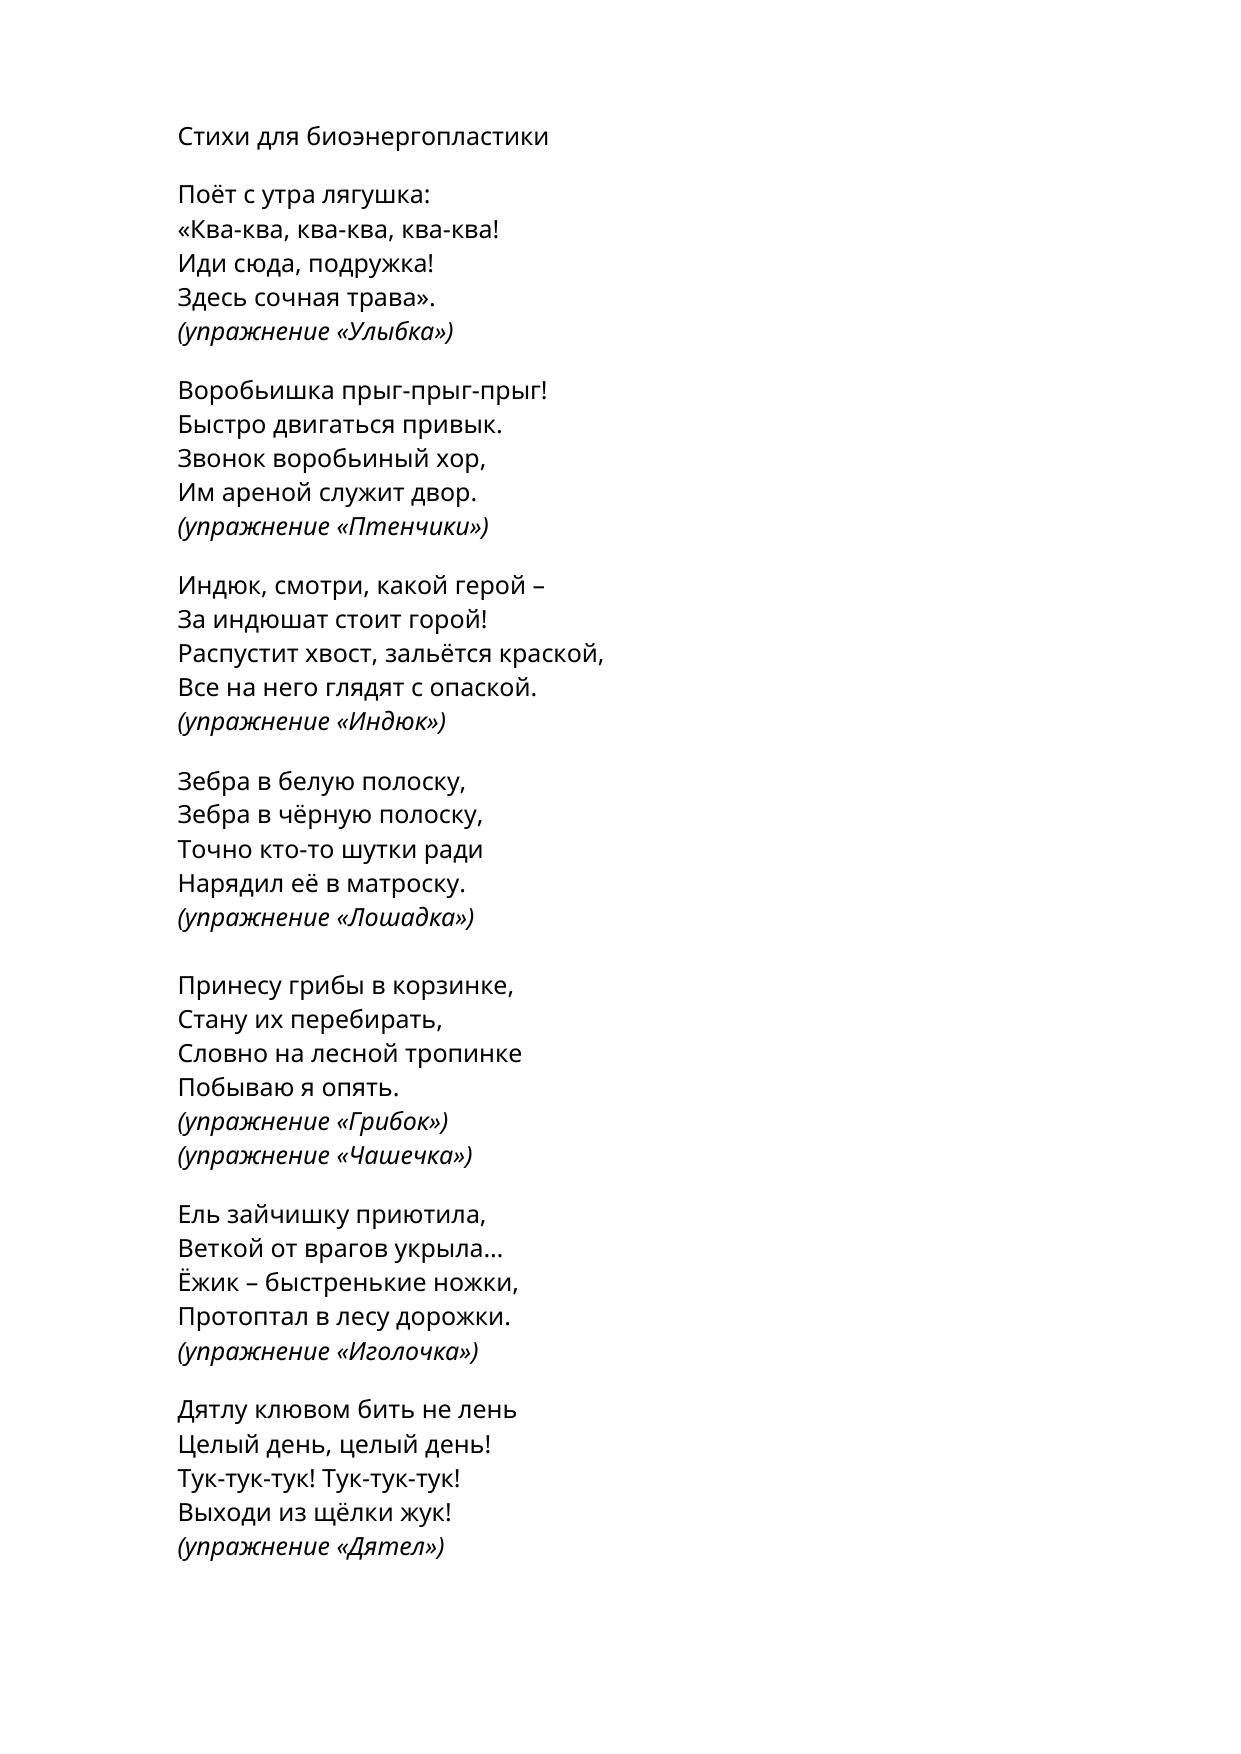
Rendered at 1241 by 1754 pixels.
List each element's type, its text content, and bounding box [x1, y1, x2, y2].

text Зебра в белую полоску, Зебра в чёрную полоску, Точно кто-то шутки ради Нарядил её в матроску. (упражнение «Лошадка») Принесу грибы в корзинке, Стану их перебирать, Словно на лесной тропинке Побываю я опять. (упражнение «Грибок») (упражнение «Чашечка») [177, 763, 1152, 1172]
text Ель зайчишку приютила, Веткой от врагов укрыла… Ёжик – быстренькие ножки, Протоптал в лесу дорожки. (упражнение «Иголочка») [177, 1197, 1152, 1367]
text Поёт с утра лягушка: «Ква-ква, ква-ква, ква-ква! Иди сюда, подружка! Здесь сочная трава». (упражнение «Улыбка») [177, 177, 1152, 347]
text Стихи для биоэнергопластики [177, 118, 1152, 152]
text Индюк, смотри, какой герой – За индюшат стоит горой! Распустит хвост, зальётся краской, Все на него глядят с опаской. (упражнение «Индюк») [177, 568, 1152, 738]
text Воробьишка прыг-прыг-прыг! Быстро двигаться привык. Звонок воробьиный хор, Им ареной служит двор. (упражнение «Птенчики») [177, 372, 1152, 543]
text Дятлу клювом бить не лень Целый день, целый день! Тук-тук-тук! Тук-тук-тук! Выходи из щёлки жук! (упражнение «Дятел») [177, 1392, 1152, 1562]
